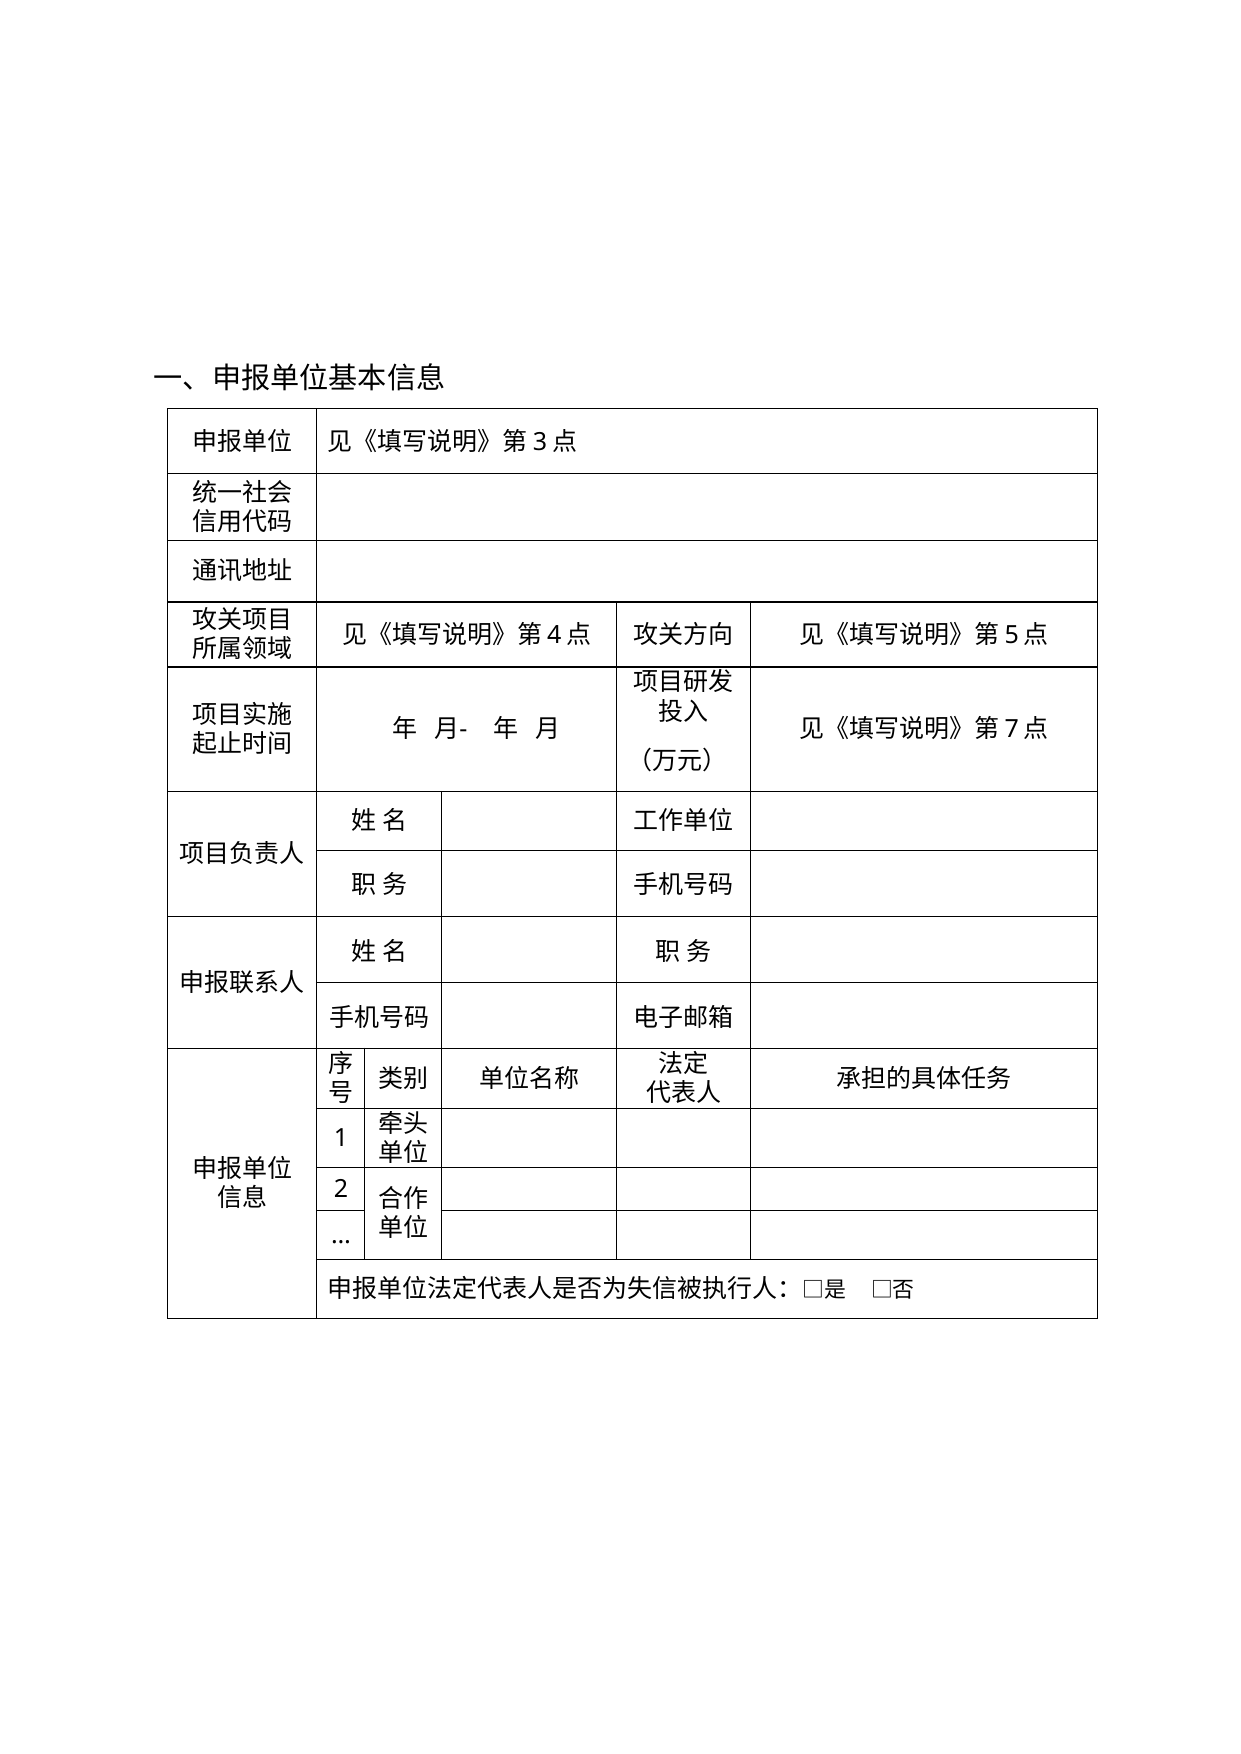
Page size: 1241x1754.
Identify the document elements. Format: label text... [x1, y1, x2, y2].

table_cell 项目负责人 [168, 792, 316, 916]
table_cell [442, 1168, 616, 1210]
table_cell [617, 1211, 750, 1259]
table_cell [617, 1109, 750, 1167]
table_cell 统一社会 信用代码 [168, 474, 316, 540]
table_cell [751, 1168, 1097, 1210]
table_cell [617, 1168, 750, 1210]
table_cell 手机号码 [317, 983, 441, 1048]
table_cell 攻关方向 [617, 603, 750, 666]
table_cell 类别 [365, 1049, 441, 1108]
table_cell [442, 792, 616, 849]
table_cell 承担的具体任务 [751, 1049, 1097, 1108]
table_cell 单位名称 [442, 1049, 616, 1108]
table_cell 法定 代表人 [617, 1049, 750, 1108]
table_cell 项目研发投入 （万元） [617, 668, 750, 791]
table_cell 申报联系人 [168, 917, 316, 1048]
table_cell 工作单位 [617, 792, 750, 849]
table_cell [442, 851, 616, 916]
table_cell 职 务 [317, 851, 441, 916]
table_cell [442, 1109, 616, 1167]
table_cell 合作单位 [365, 1168, 441, 1259]
table_cell [442, 917, 616, 982]
table_cell 申报单位法定代表人是否为失信被执行人：□是 □否 [317, 1260, 1097, 1318]
table_cell [751, 851, 1097, 916]
table_cell 攻关项目 所属领域 [168, 603, 316, 666]
table_cell [442, 983, 616, 1048]
table_cell 1 [317, 1109, 364, 1167]
table_cell 牵头单位 [365, 1109, 441, 1167]
table_cell [317, 474, 1097, 540]
table_cell 手机号码 [617, 851, 750, 916]
table_cell [751, 1109, 1097, 1167]
table_cell 见《填写说明》第4点 [317, 603, 616, 666]
table_cell 姓 名 [317, 792, 441, 849]
table_cell [751, 1211, 1097, 1259]
table_cell 项目实施 起止时间 [168, 668, 316, 791]
table_header 见《填写说明》第3点 [317, 409, 1097, 473]
table_cell [442, 1211, 616, 1259]
table_cell … [317, 1211, 364, 1259]
table_cell 职 务 [617, 917, 750, 982]
table_cell 见《填写说明》第5点 [751, 603, 1097, 666]
table_cell [751, 983, 1097, 1048]
table_cell [751, 792, 1097, 849]
table_cell 通讯地址 [168, 541, 316, 601]
table_cell 年 月- 年 月 [317, 668, 616, 791]
table_cell [317, 541, 1097, 601]
list 申报单位基本信息 [153, 343, 1111, 408]
table_cell 姓 名 [317, 917, 441, 982]
table_cell 序号 [317, 1049, 364, 1108]
table_header 申报单位 [168, 409, 316, 473]
table_cell 2 [317, 1168, 364, 1210]
table_cell [751, 917, 1097, 982]
table_cell 电子邮箱 [617, 983, 750, 1048]
table_cell 见《填写说明》第7点 [751, 668, 1097, 791]
table_cell 申报单位 信息 [168, 1049, 316, 1318]
